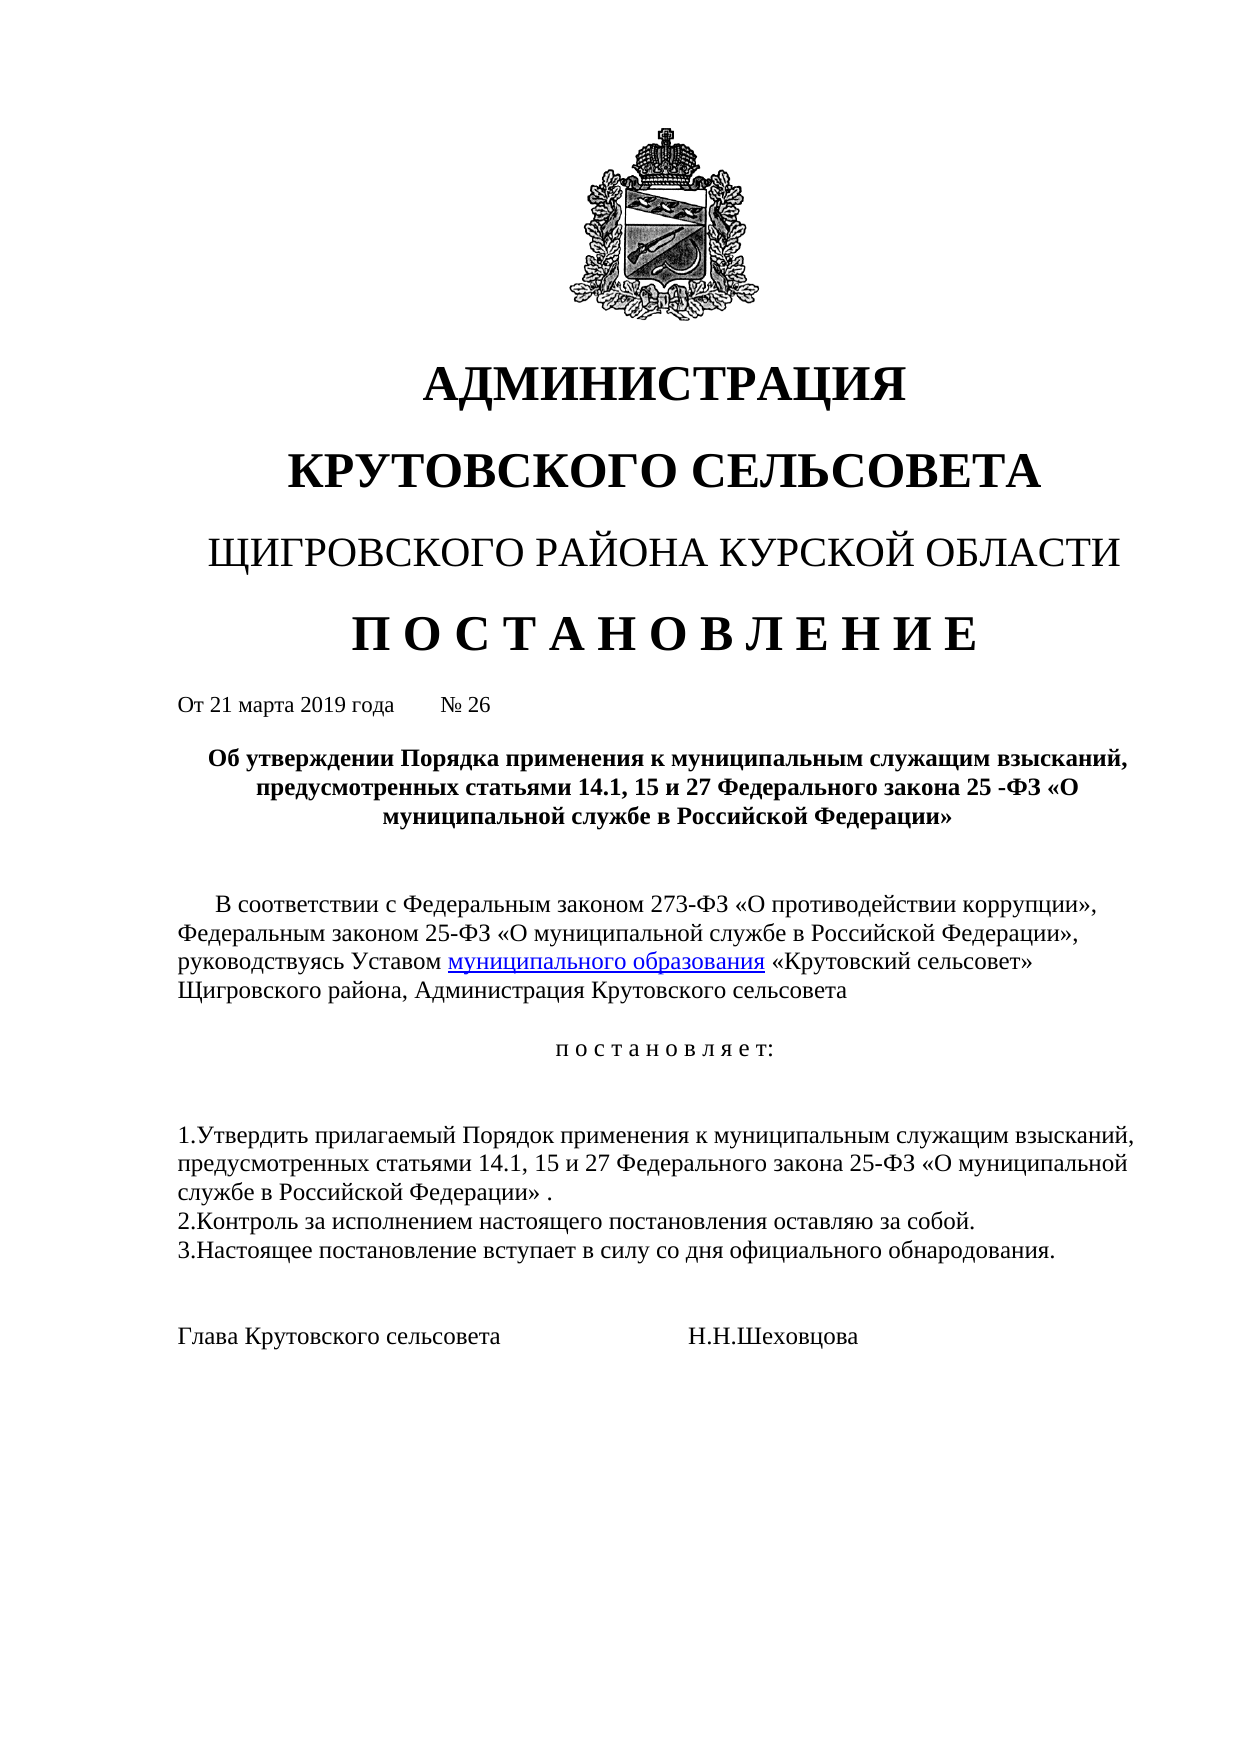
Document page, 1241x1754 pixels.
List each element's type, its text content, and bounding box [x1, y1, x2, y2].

text п о с т а н о в л я е т: [177, 1033, 1152, 1062]
table_header Об утверждении Порядка применения к муниципальным служащим взысканий, предусмотренных статьями 14.1, 15 и 27 Федерального закона 25 -ФЗ «О муниципальной службе в Российской Федерации» [176, 742, 1159, 831]
text КРУТОВСКОГО СЕЛЬСОВЕТА [177, 441, 1152, 498]
text 1.Утвердить прилагаемый Порядок применения к муниципальным служащим взысканий, предусмотренных статьями 14.1, 15 и 27 Федерального закона 25-ФЗ «О муниципальной службе в Российской Федерации» . [177, 1091, 1152, 1206]
text В соответствии с Федеральным законом 273-ФЗ «О противодействии коррупции», Федеральным законом 25-ФЗ «О муниципальной службе в Российской Федерации», руководствуясь Уставом муниципального образования «Крутовский сельсовет» Щигровского района, Администрация Крутовского сельсовета [177, 889, 1152, 1004]
text П О С Т А Н О В Л Е Н И Е [177, 604, 1152, 661]
text От 21 марта 2019 года № 26 [177, 691, 1152, 717]
text ЩИГРОВСКОГО РАЙОНА КУРСКОЙ ОБЛАСТИ [177, 528, 1152, 576]
text 2.Контроль за исполнением настоящего постановления оставляю за собой. [177, 1206, 1152, 1235]
text АДМИНИСТРАЦИЯ [177, 354, 1152, 412]
text 3.Настоящее постановление вступает в силу со дня официального обнародования. [177, 1235, 1152, 1263]
text Глава Крутовского сельсовета Н.Н.Шеховцова [177, 1321, 1152, 1350]
